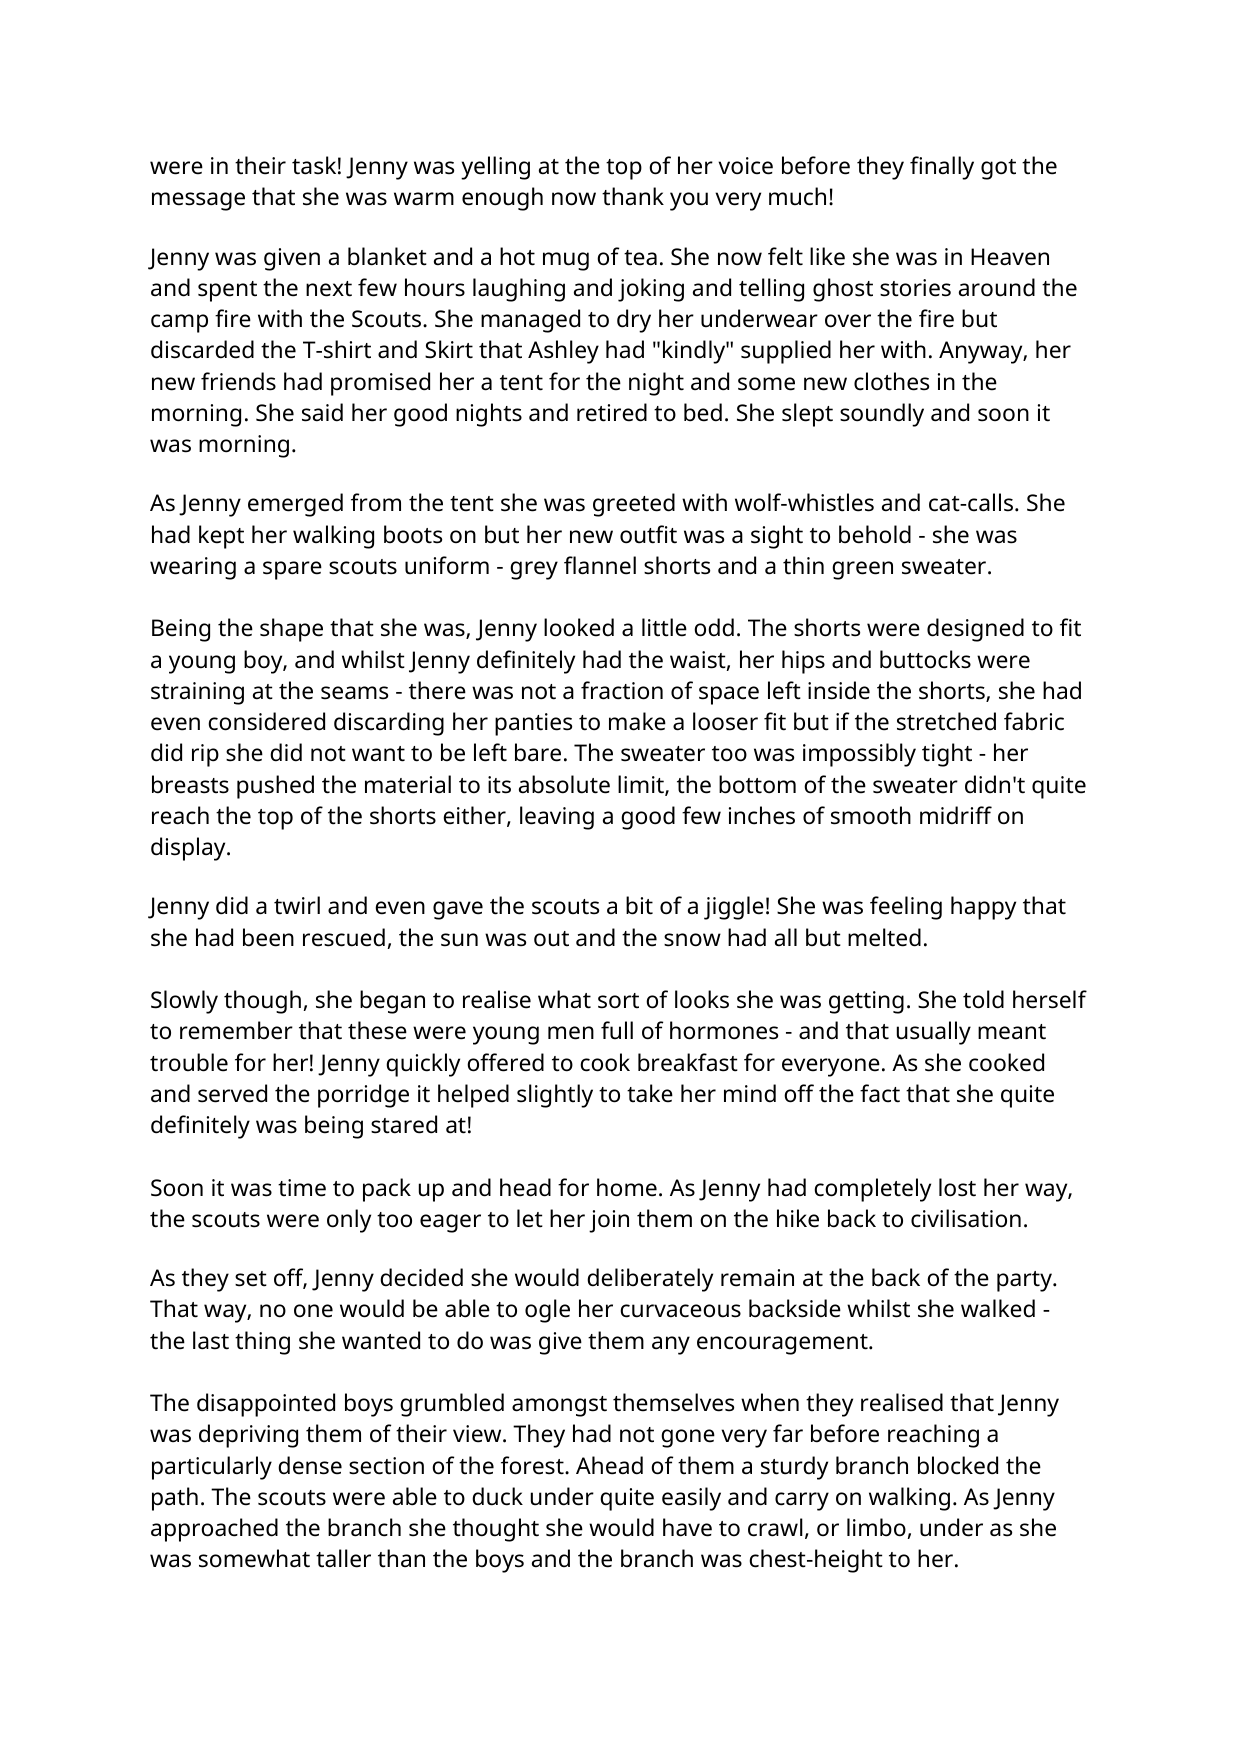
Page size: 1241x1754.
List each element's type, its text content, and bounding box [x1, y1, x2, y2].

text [150, 150, 1090, 212]
text Soon it was time to pack up and head for home. As Jenny had completely lost her way, the scouts were only too eager to let her join them on the hike back to civilisation. [150, 1172, 1090, 1234]
text Being the shape that she was, Jenny looked a little odd. The shorts were designed to fit a young boy, and whilst Jenny definitely had the waist, her hips and buttocks were straining at the seams - there was not a fraction of space left inside the shorts, she had even considered discarding her panties to make a looser fit but if the stretched fabric did rip she did not want to be left bare. The sweater too was impossibly tight - her breasts pushed the material to its absolute limit, the bottom of the sweater didn't quite reach the top of the shorts either, leaving a good few inches of smooth midriff on display. [150, 612, 1090, 862]
text Jenny did a twirl and even gave the scouts a bit of a jiggle! She was feeling happy that she had been rescued, the sun was out and the snow had all but melted. [150, 890, 1090, 953]
text As they set off, Jenny decided she would deliberately remain at the back of the party. That way, no one would be able to ogle her curvaceous backside whilst she walked - the last thing she wanted to do was give them any encouragement. [150, 1262, 1090, 1356]
text Jenny was given a blanket and a hot mug of tea. She now felt like she was in Heaven and spent the next few hours laughing and joking and telling ghost stories around the camp fire with the Scouts. She managed to dry her underwear over the fire but discarded the T-shirt and Skirt that Ashley had "kindly" supplied her with. Anyway, her new friends had promised her a tent for the night and some new clothes in the morning. She said her good nights and retired to bed. She slept soundly and soon it was morning. [150, 241, 1090, 459]
text The disappointed boys grumbled amongst themselves when they realised that Jenny was depriving them of their view. They had not gone very far before reaching a particularly dense section of the forest. Ahead of them a sturdy branch blocked the path. The scouts were able to duck under quite easily and carry on walking. As Jenny approached the branch she thought she would have to crawl, or limbo, under as she was somewhat taller than the boys and the branch was chest-height to her. [150, 1387, 1090, 1574]
text Slowly though, she began to realise what sort of looks she was getting. She told herself to remember that these were young men full of hormones - and that usually meant trouble for her! Jenny quickly offered to cook breakfast for everyone. As she cooked and served the porridge it helped slightly to take her mind off the fact that she quite definitely was being stared at! [150, 984, 1090, 1140]
text As Jenny emerged from the tent she was greeted with wolf-whistles and cat-calls. She had kept her walking boots on but her new outfit was a sight to behold - she was wearing a spare scouts uniform - grey flannel shorts and a thin green sweater. [150, 487, 1090, 581]
